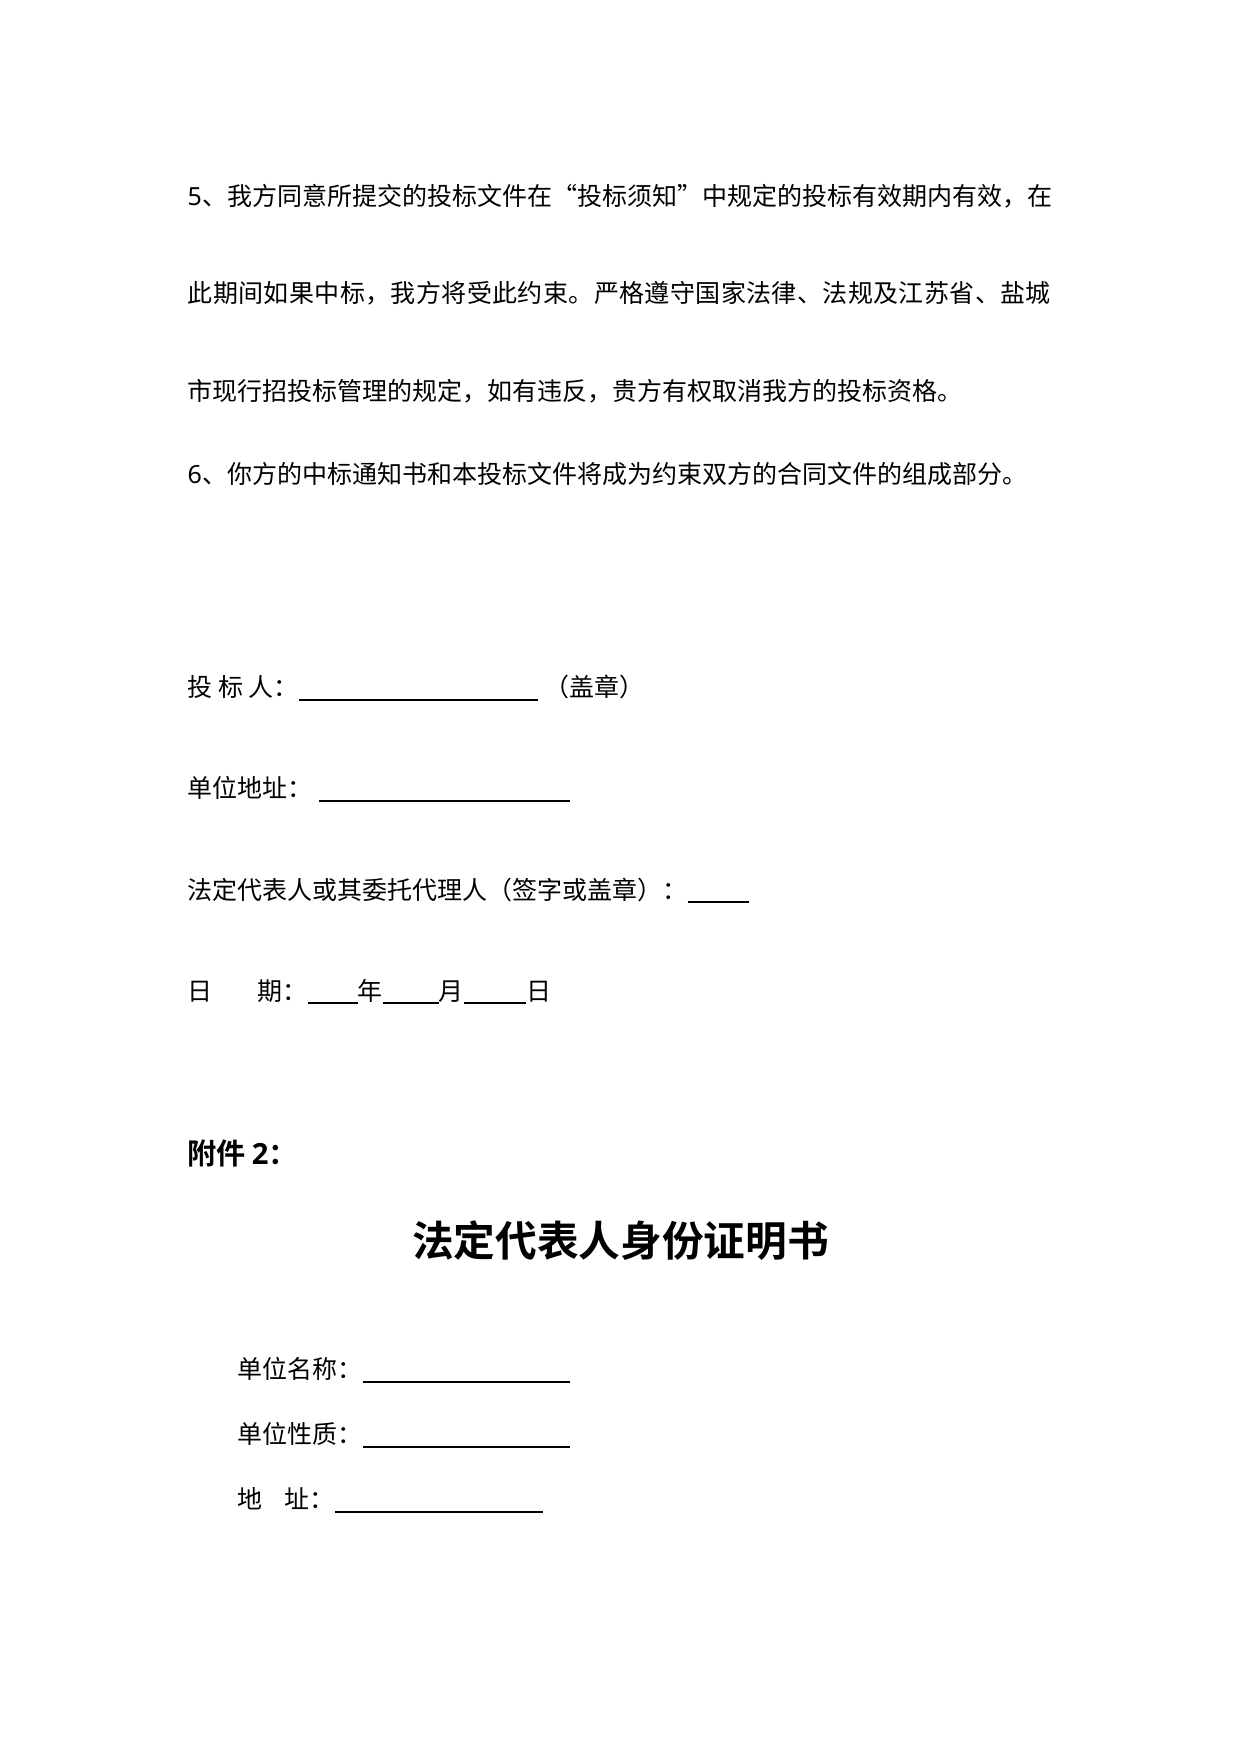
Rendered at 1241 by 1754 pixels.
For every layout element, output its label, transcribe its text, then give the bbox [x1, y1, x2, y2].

text 法定代表人或其委托代理人（签字或盖章）： [187, 856, 1053, 921]
text 附件2： [187, 1119, 1053, 1184]
text 6、你方的中标通知书和本投标文件将成为约束双方的合同文件的组成部分。 [187, 440, 1053, 505]
text 5、我方同意所提交的投标文件在“投标须知”中规定的投标有效期内有效，在此期间如果中标，我方将受此约束。严格遵守国家法律、法规及江苏省、盐城市现行招投标管理的规定，如有违反，贵方有权取消我方的投标资格。 [187, 162, 1053, 422]
text 单位名称： [187, 1336, 1053, 1401]
text 单位地址： [187, 754, 1053, 819]
text 法定代表人身份证明书 [187, 1206, 1053, 1271]
text 日 期： 年 月 日 [187, 957, 1053, 1022]
text 投 标 人： （盖章） [187, 653, 1053, 718]
text 单位性质： [187, 1401, 1053, 1466]
text 地 址： [187, 1466, 1053, 1531]
